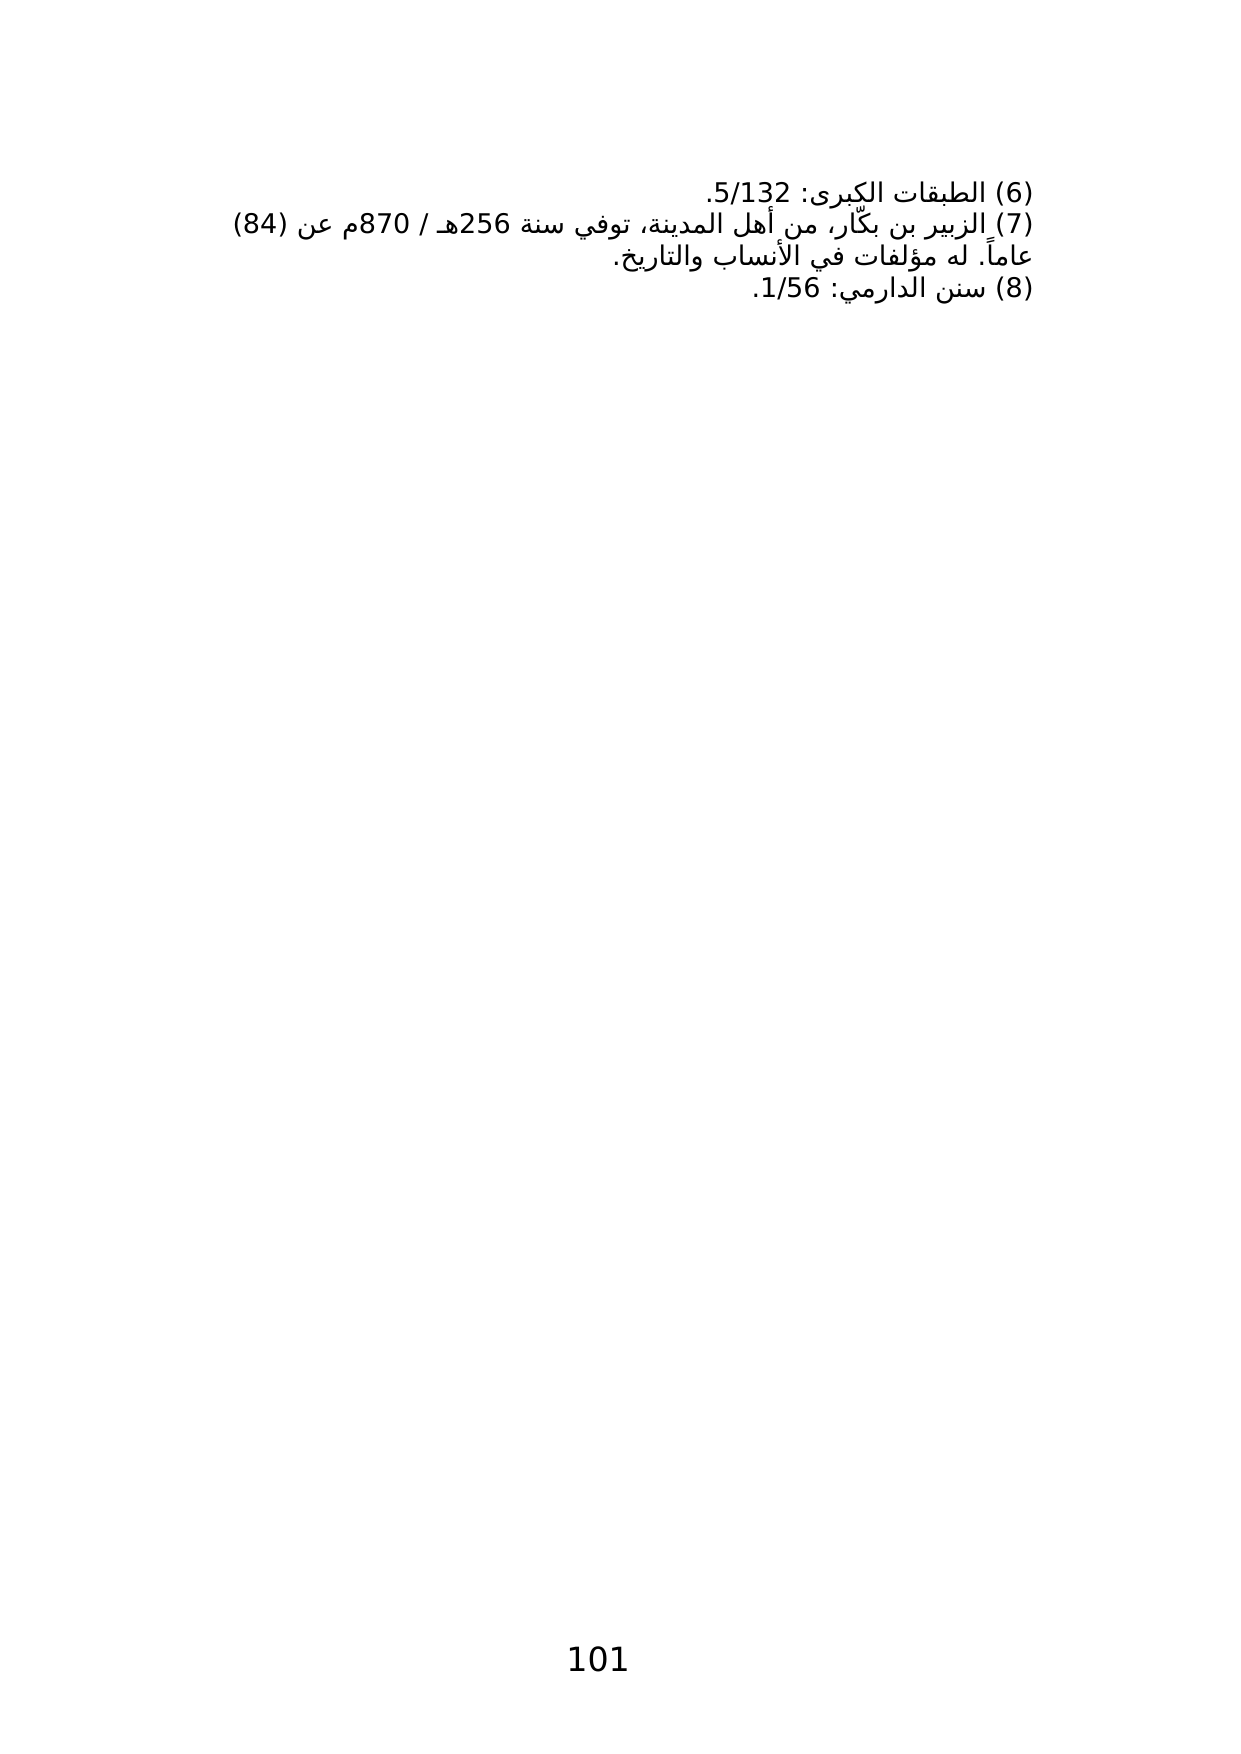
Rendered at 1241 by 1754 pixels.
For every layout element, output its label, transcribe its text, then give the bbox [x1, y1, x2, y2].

text (7) الزبير بن بكّار، من أهل المدينة، توفي سنة 256هـ / 870م عن (84) عاماً. له مؤلفات في الأنساب والتاريخ. [222, 209, 1033, 272]
text (8) سنن الدارمي: 1/56. [222, 272, 1033, 303]
text (6) الطبقات الكبرى: 5/132. [222, 177, 1033, 209]
